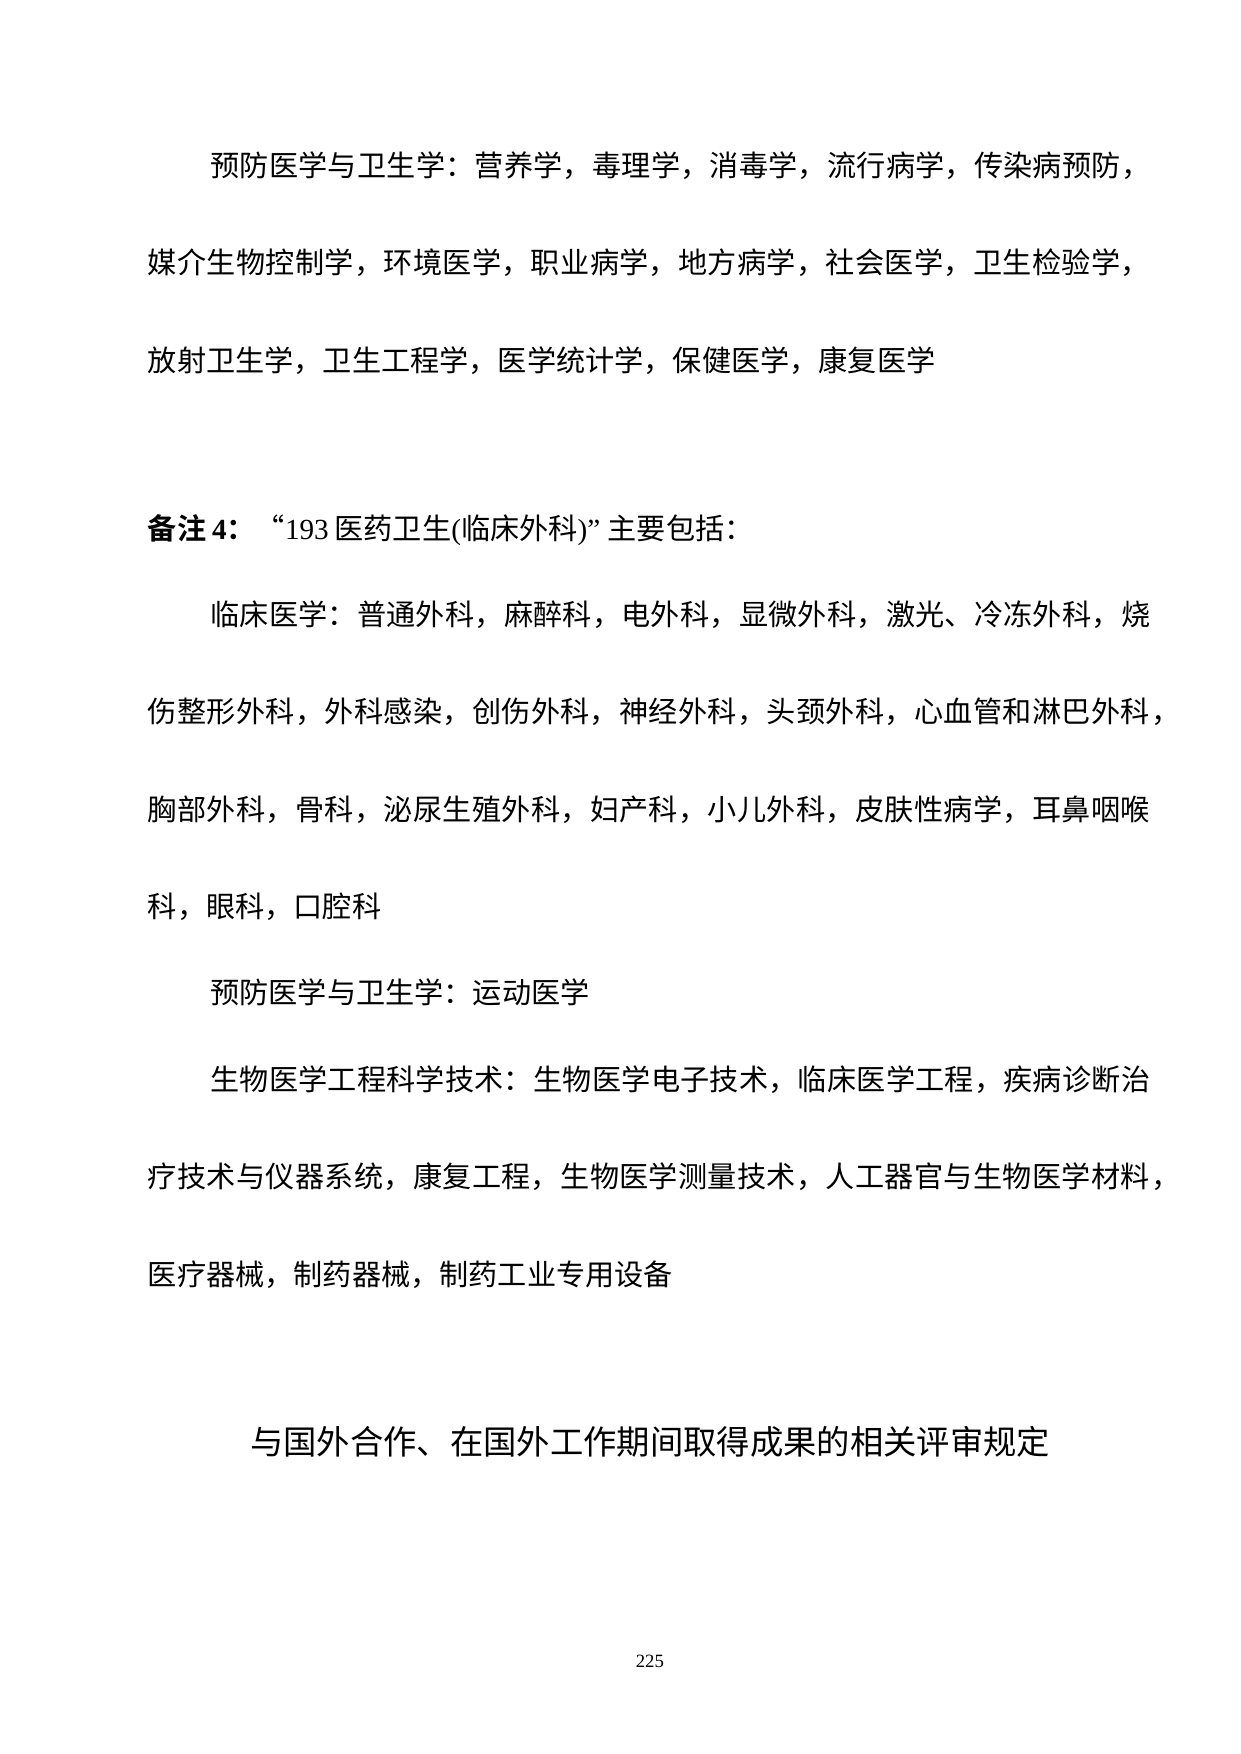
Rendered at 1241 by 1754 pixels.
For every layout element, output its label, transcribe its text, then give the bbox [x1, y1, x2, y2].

text 生物医学工程科学技术：生物医学电子技术，临床医学工程，疾病诊断治疗技术与仪器系统，康复工程，生物医学测量技术，人工器官与生物医学材料，医疗器械，制药器械，制药工业专用设备 [148, 1045, 1152, 1305]
text 临床医学：普通外科，麻醉科，电外科，显微外科，激光、冷冻外科，烧伤整形外科，外科感染，创伤外科，神经外科，头颈外科，心血管和淋巴外科，胸部外科，骨科，泌尿生殖外科，妇产科，小儿外科，皮肤性病学，耳鼻咽喉科，眼科，口腔科 [148, 580, 1152, 937]
text 预防医学与卫生学：营养学，毒理学，消毒学，流行病学，传染病预防，媒介生物控制学，环境医学，职业病学，地方病学，社会医学，卫生检验学，放射卫生学，卫生工程学，医学统计学，保健医学，康复医学 [148, 131, 1152, 391]
text 备注4：“193医药卫生(临床外科)” 主要包括： [148, 494, 1152, 559]
text 预防医学与卫生学：运动医学 [148, 959, 1152, 1024]
subtitle 与国外合作、在国外工作期间取得成果的相关评审规定 [148, 1408, 1152, 1473]
